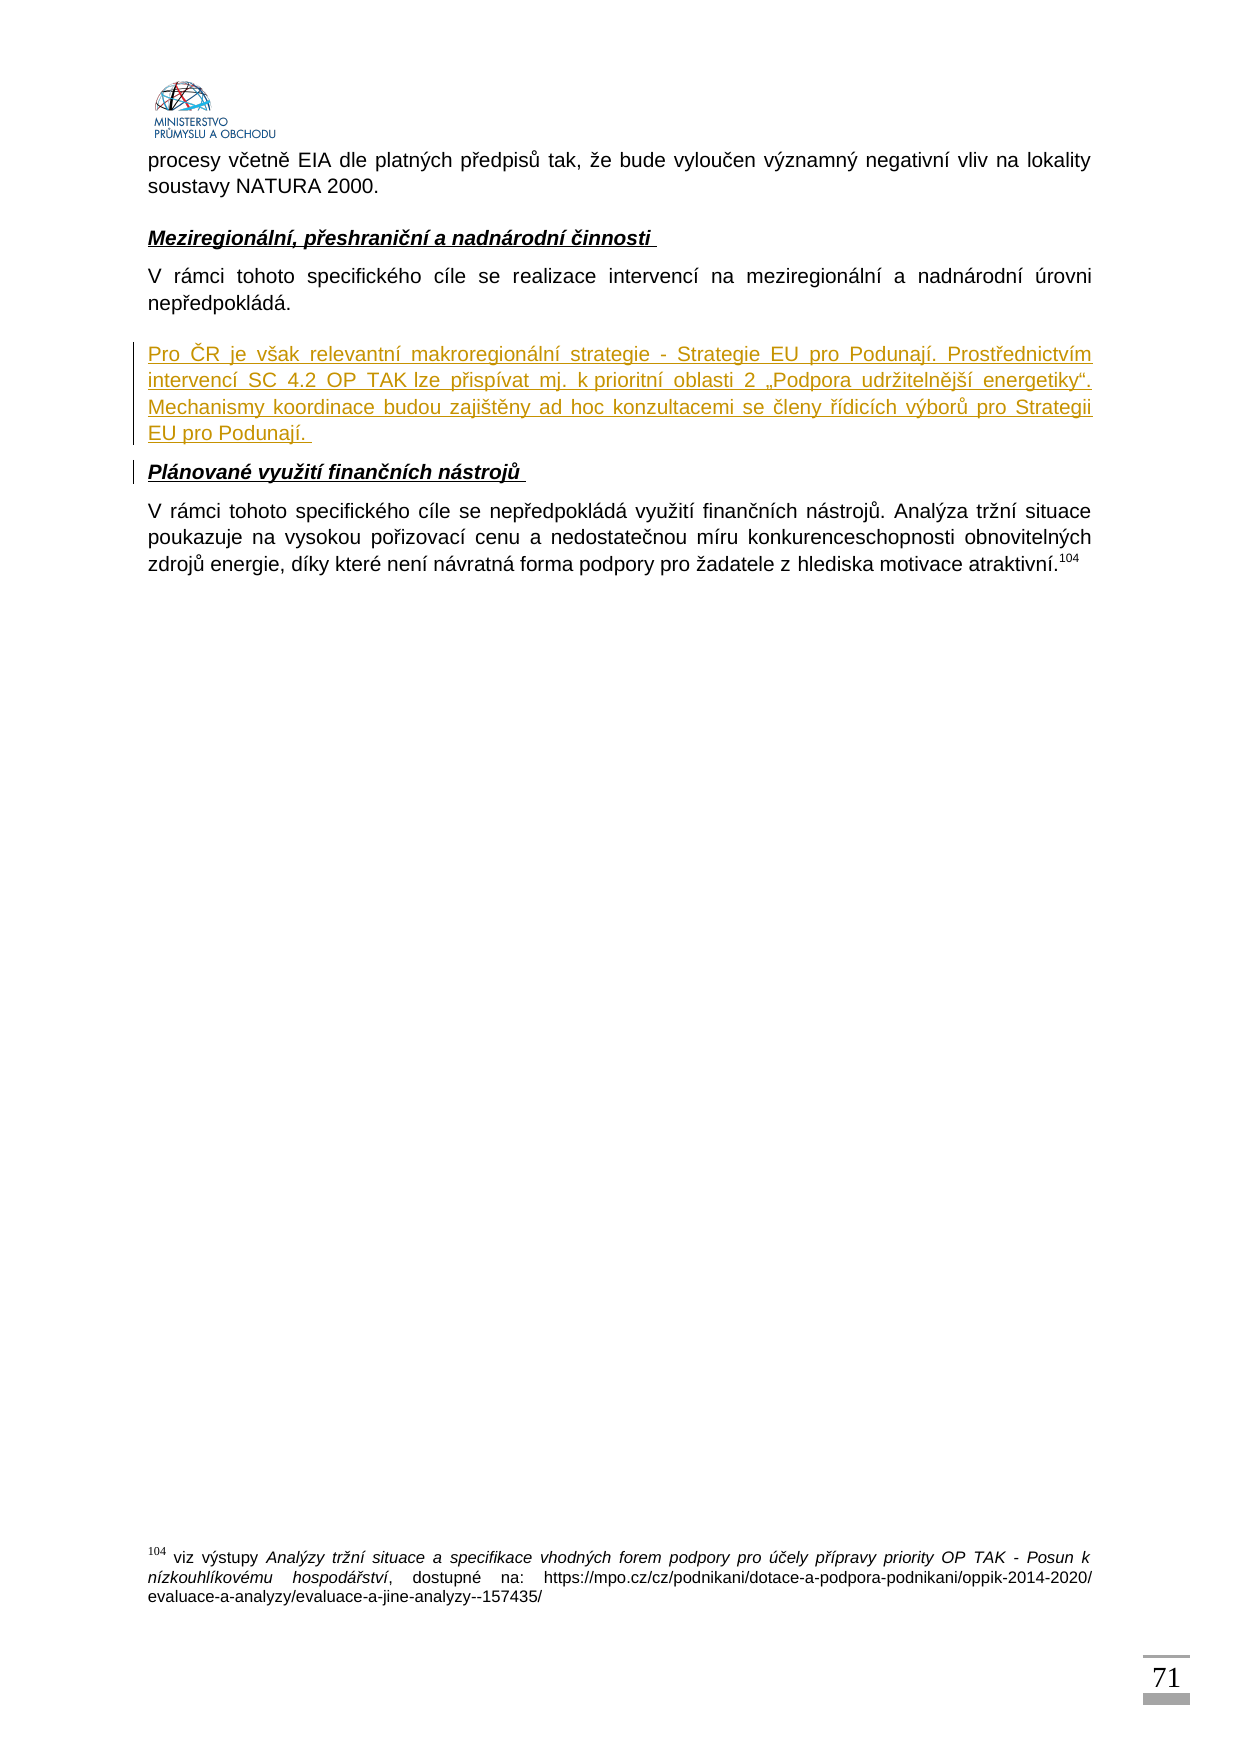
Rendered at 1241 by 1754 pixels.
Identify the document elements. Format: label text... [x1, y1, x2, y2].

picture [147, 73, 283, 146]
text Plánované využití finančních nástrojů [148, 460, 1092, 484]
text Meziregionální, přeshraniční a nadnárodní činnosti [148, 225, 1092, 249]
text V rámci tohoto specifického cíle se realizace intervencí na meziregionální a nadnárodní úrovni nepředpokládá. [148, 264, 1092, 314]
text V rámci tohoto specifického cíle se nepředpokládá využití finančních nástrojů. Analýza tržní situace poukazuje na vysokou pořizovací cenu a nedostatečnou míru konkurenceschopnosti obnovitelných zdrojů energie, díky které není návratná forma podpory pro žadatele z hlediska motivace atraktivní. [148, 499, 1092, 575]
